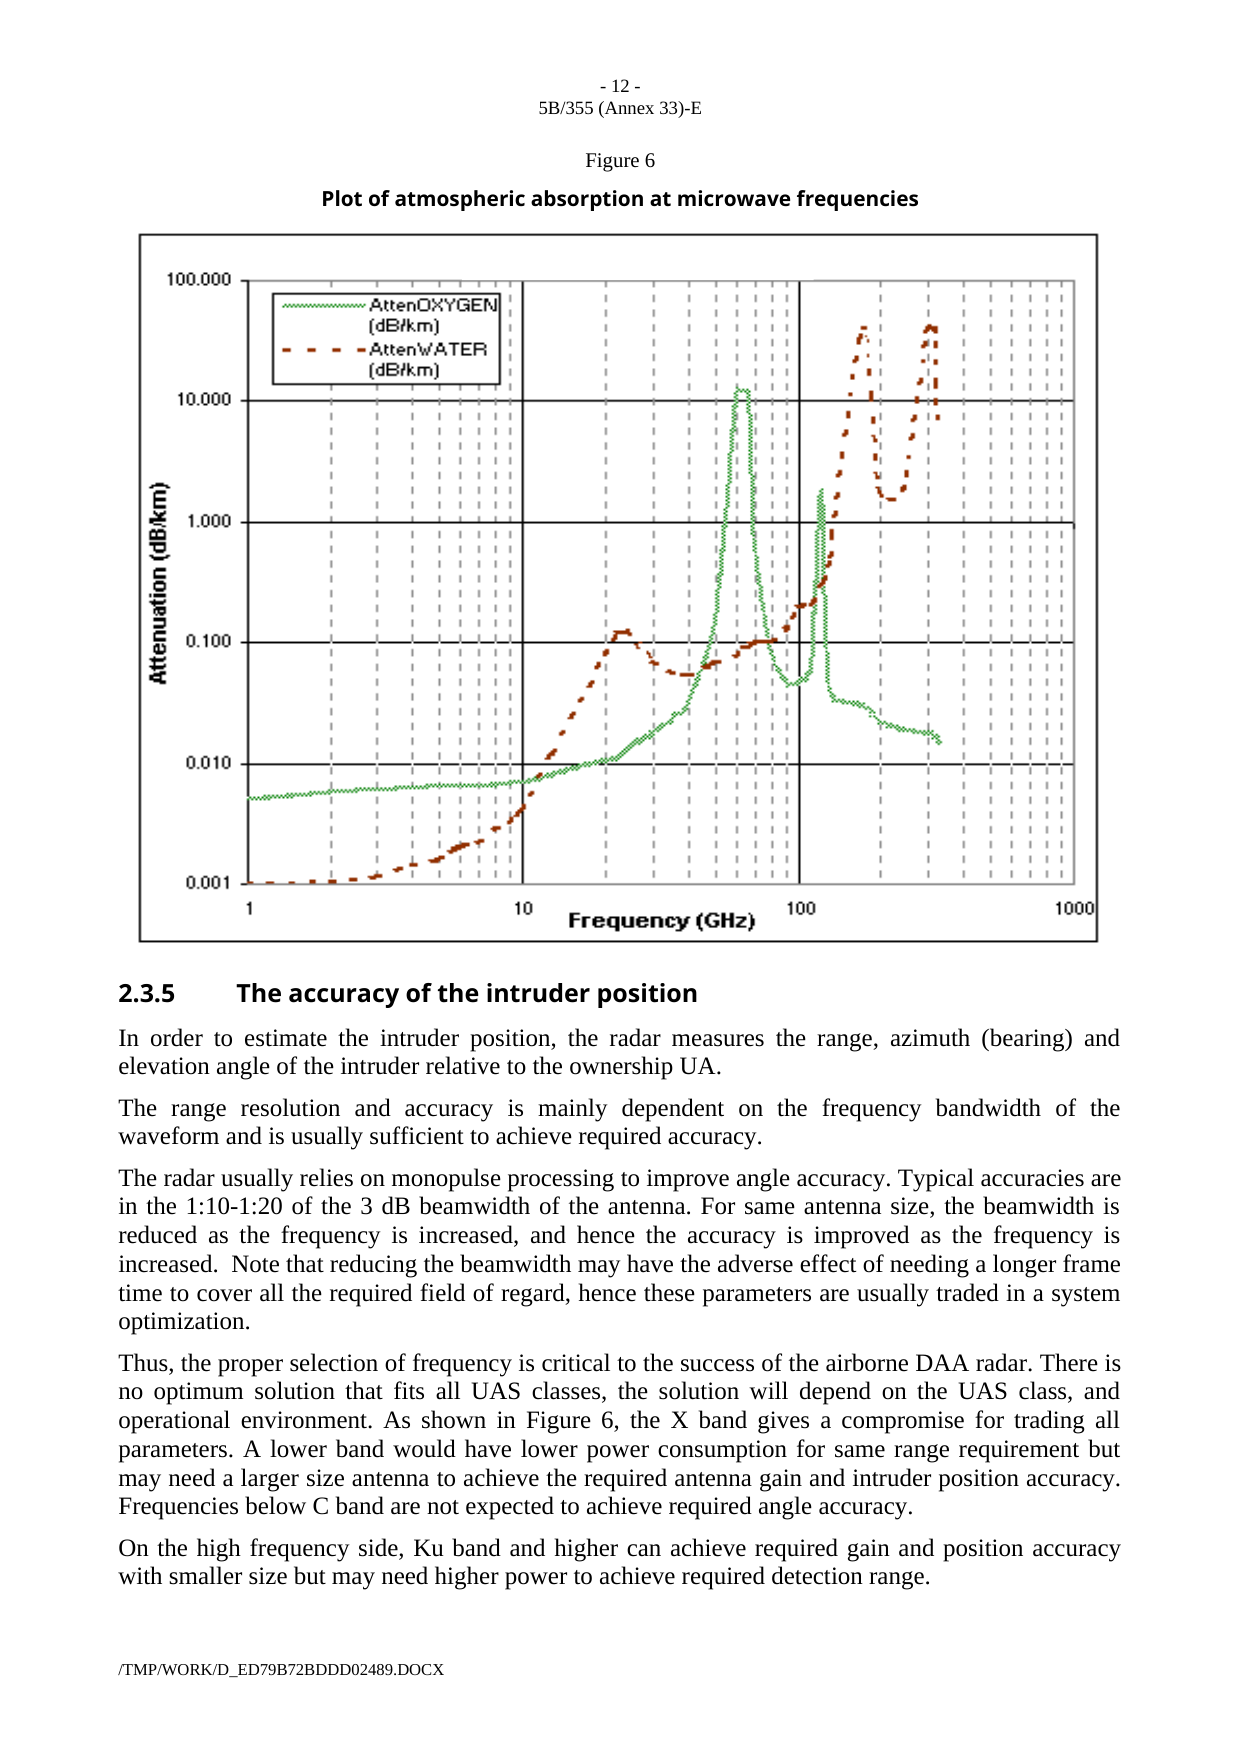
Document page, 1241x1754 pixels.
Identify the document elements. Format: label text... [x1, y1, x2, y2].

text The radar usually relies on monopulse processing to improve angle accuracy. Typical accuracies are in the 1:10-1:20 of the 3 dB beamwidth of the antenna. For same antenna size, the beamwidth is reduced as the frequency is increased, and hence the accuracy is improved as the frequency is increased. Note that reducing the beamwidth may have the adverse effect of needing a longer frame time to cover all the required field of regard, hence these parameters are usually traded in a system optimization. [118, 1163, 1122, 1335]
text Thus, the proper selection of frequency is critical to the success of the airborne DAA radar. There is no optimum solution that fits all UAS classes, the solution will depend on the UAS class, and operational environment. As shown in Figure 6, the X band gives a compromise for trading all parameters. A lower band would have lower power consumption for same range requirement but may need a larger size antenna to achieve the required antenna gain and intruder position accuracy. Frequencies below C band are not expected to achieve required angle accuracy. [118, 1348, 1122, 1520]
picture [129, 225, 1111, 952]
text Figure 6 [118, 148, 1122, 172]
text On the high frequency side, Ku band and higher can achieve required gain and position accuracy with smaller size but may need higher power to achieve required detection range. [118, 1533, 1122, 1590]
text The range resolution and accuracy is mainly dependent on the frequency bandwidth of the waveform and is usually sufficient to achieve required accuracy. [118, 1093, 1122, 1150]
text In order to estimate the intruder position, the radar measures the range, azimuth (bearing) and elevation angle of the intruder relative to the ownership UA. [118, 1023, 1122, 1080]
title Plot of atmospheric absorption at microwave frequencies [118, 184, 1122, 213]
subtitle 2.3.5 The accuracy of the intruder position [118, 976, 1122, 1010]
